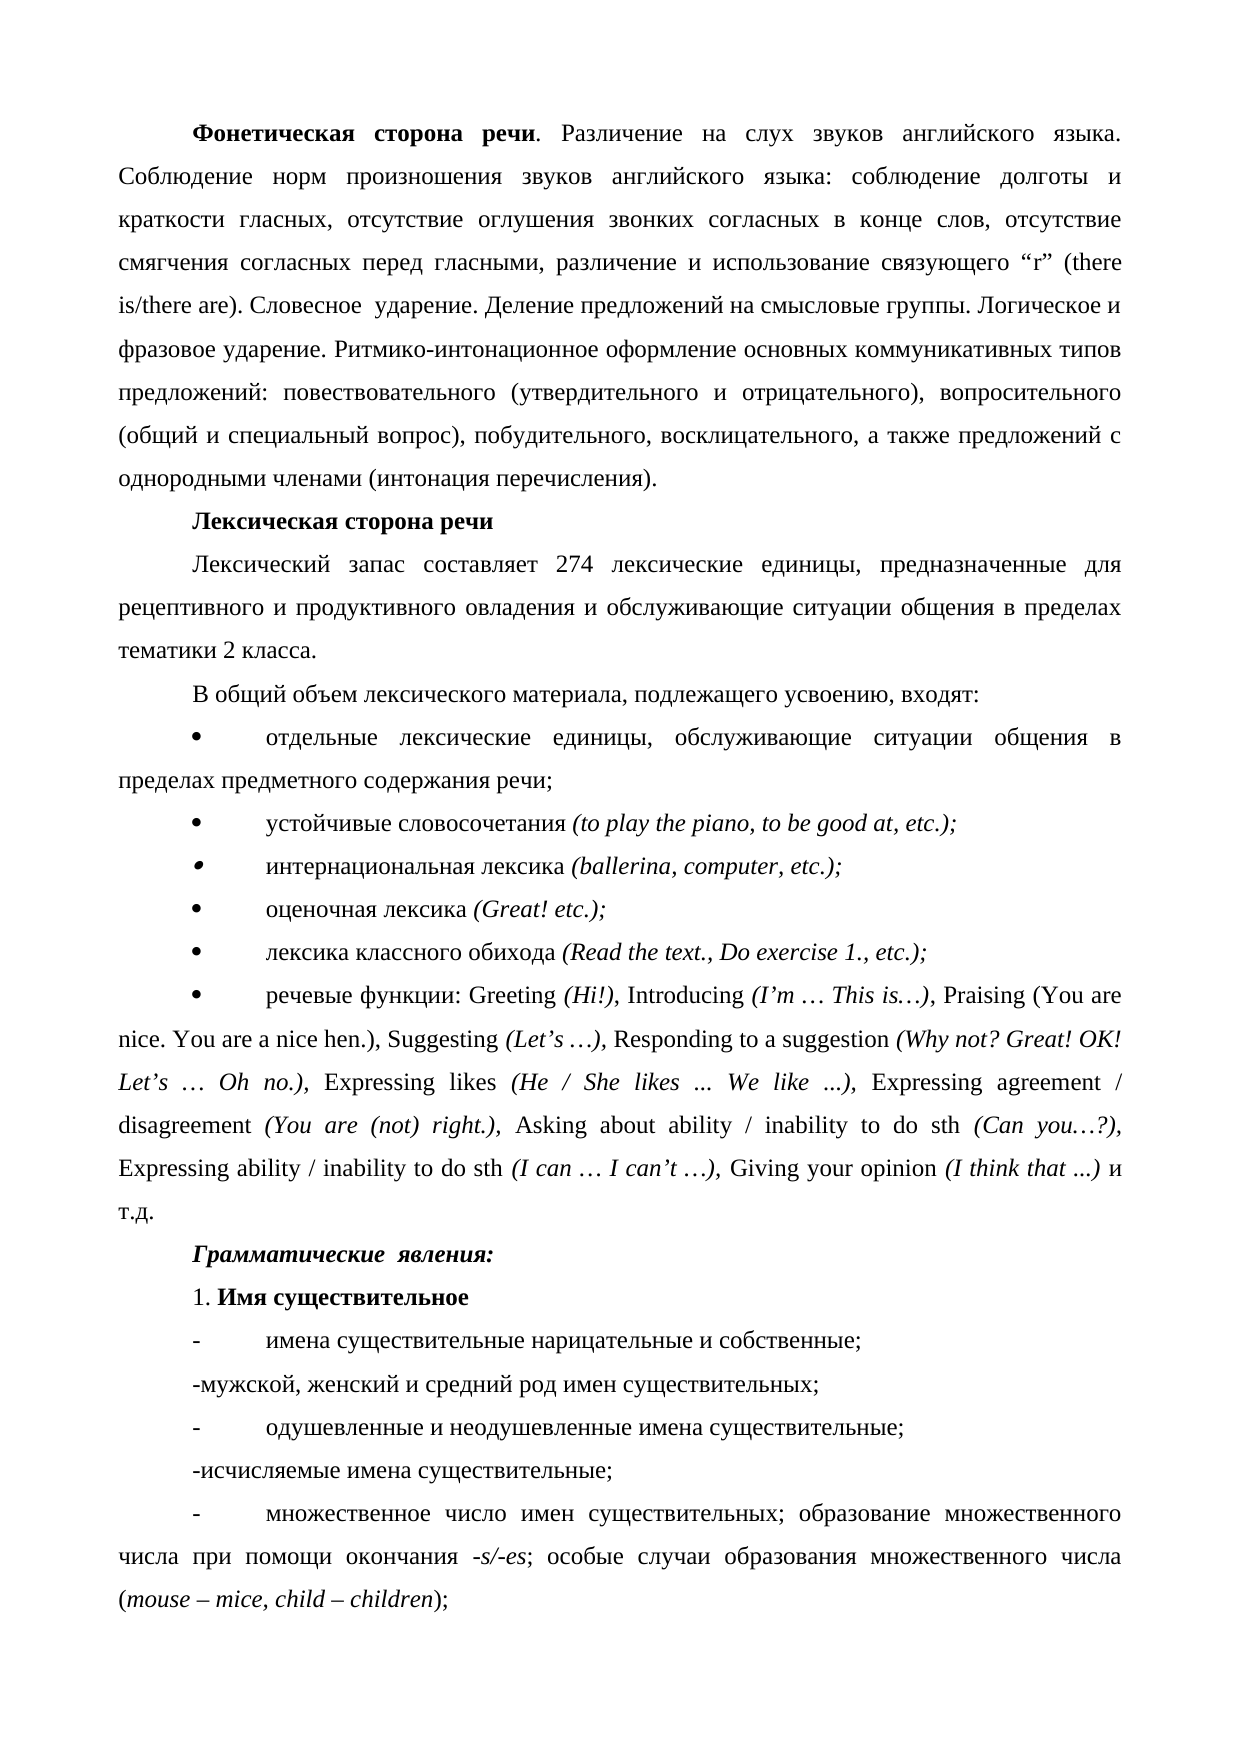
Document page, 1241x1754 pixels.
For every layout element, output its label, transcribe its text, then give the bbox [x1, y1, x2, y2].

list имена существительные нарицательные и собственные; [118, 1326, 1122, 1354]
text Фонетическая сторона речи. Различение на слух звуков английского языка. Соблюдение норм произношения звуков английского языка: соблюдение долготы и краткости гласных, отсутствие оглушения звонких согласных в конце слов, отсутствие смягчения согласных перед гласными, различение и использование связующего “r” (there is/there are). Словесное ударение. Деление предложений на смысловые группы. Логическое и фразовое ударение. Ритмико-интонационное оформление основных коммуникативных типов предложений: повествовательного (утвердительного и отрицательного), вопросительного (общий и специальный вопрос), побудительного, восклицательного, а также предложений с однородными членами (интонация перечисления). [118, 118, 1122, 492]
text В общий объем лексического материала, подлежащего усвоению, входят: [118, 679, 1122, 707]
text 1. Имя существительное [118, 1282, 1122, 1311]
list лексика классного обихода (Read the text., Do exercise 1., etc.); [118, 937, 1122, 966]
text Грамматические явления: [118, 1239, 1122, 1268]
list устойчивые словосочетания (to play the piano, to be good at, etc.); [118, 808, 1122, 837]
text Лексический запас составляет 274 лексические единицы, предназначенные для рецептивного и продуктивного овладения и обслуживающие ситуации общения в пределах тематики 2 класса. [118, 549, 1122, 664]
text -мужской, женский и средний род имен существительных; [118, 1369, 1122, 1397]
list одушевленные и неодушевленные имена существительные; [118, 1412, 1122, 1441]
list интернациональная лексика (ballerina, computer, etc.); [118, 851, 1122, 880]
list речевые функции: Greeting (Hi!), Introducing (I’m … This is…), Praising (You are nice. You are a nice hen.), Suggesting (Let’s …), Responding to a suggestion (Why not? Great! OK! Let’s … Oh no.), Expressing likes (He / She likes ... We like ...), Expressing agreement / disagreement (You are (not) right.), Asking about ability / inability to do sth (Can you…?), Expressing ability / inability to do sth (I can … I can’t …), Giving your opinion (I think that ...) и т.д. [118, 981, 1122, 1225]
list отдельные лексические единицы, обслуживающие ситуации общения в пределах предметного содержания речи; [118, 722, 1122, 794]
list оценочная лексика (Great! etc.); [118, 894, 1122, 923]
list множественное число имен существительных; образование множественного числа при помощи окончания -s/-es; особые случаи образования множественного числа (mouse – mice, child – children); [118, 1498, 1122, 1613]
text Лексическая сторона речи [118, 506, 1122, 535]
text -исчисляемые имена существительные; [118, 1455, 1122, 1484]
